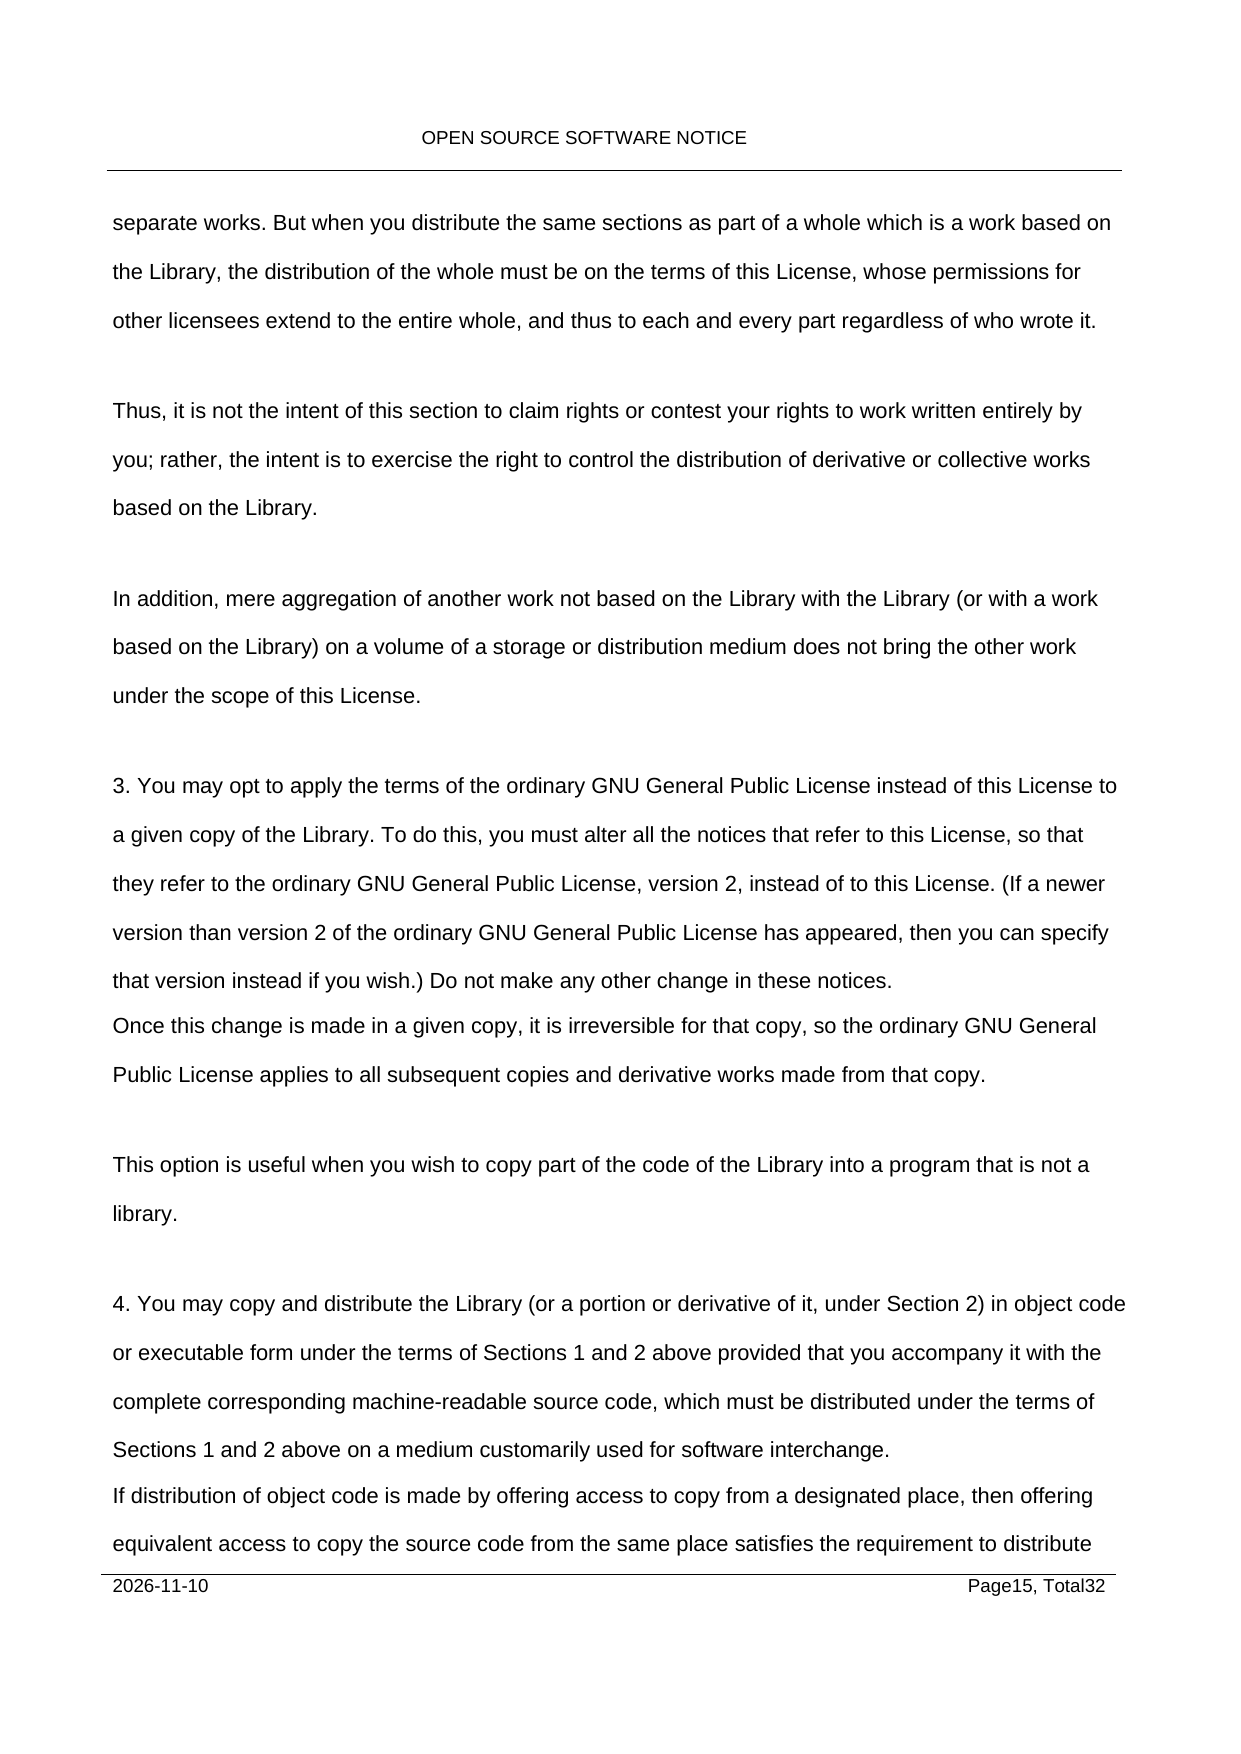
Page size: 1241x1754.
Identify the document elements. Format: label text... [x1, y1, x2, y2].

text 3. You may opt to apply the terms of the ordinary GNU General Public License instead of this License to a given copy of the Library. To do this, you must alter all the notices that refer to this License, so that they refer to the ordinary GNU General Public License, version 2, instead of to this License. (If a newer version than version 2 of the ordinary GNU General Public License has appeared, then you can specify that version instead if you wish.) Do not make any other change in these notices. [112, 769, 1128, 997]
text Once this change is made in a given copy, it is irreversible for that copy, so the ordinary GNU General Public License applies to all subsequent copies and derivative works made from that copy. [112, 1009, 1128, 1091]
text This option is useful when you wish to copy part of the code of the Library into a program that is not a library. [112, 1148, 1128, 1230]
text Thus, it is not the intent of this section to claim rights or contest your rights to work written entirely by you; rather, the intent is to exercise the right to control the distribution of derivative or collective works based on the Library. [112, 394, 1128, 524]
text In addition, mere aggregation of another work not based on the Library with the Library (or with a work based on the Library) on a volume of a storage or distribution medium does not bring the other work under the scope of this License. [112, 582, 1128, 712]
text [112, 206, 1128, 336]
text 4. You may copy and distribute the Library (or a portion or derivative of it, under Section 2) in object code or executable form under the terms of Sections 1 and 2 above provided that you accompany it with the complete corresponding machine-readable source code, which must be distributed under the terms of Sections 1 and 2 above on a medium customarily used for software interchange. [112, 1287, 1128, 1466]
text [112, 1479, 1128, 1560]
